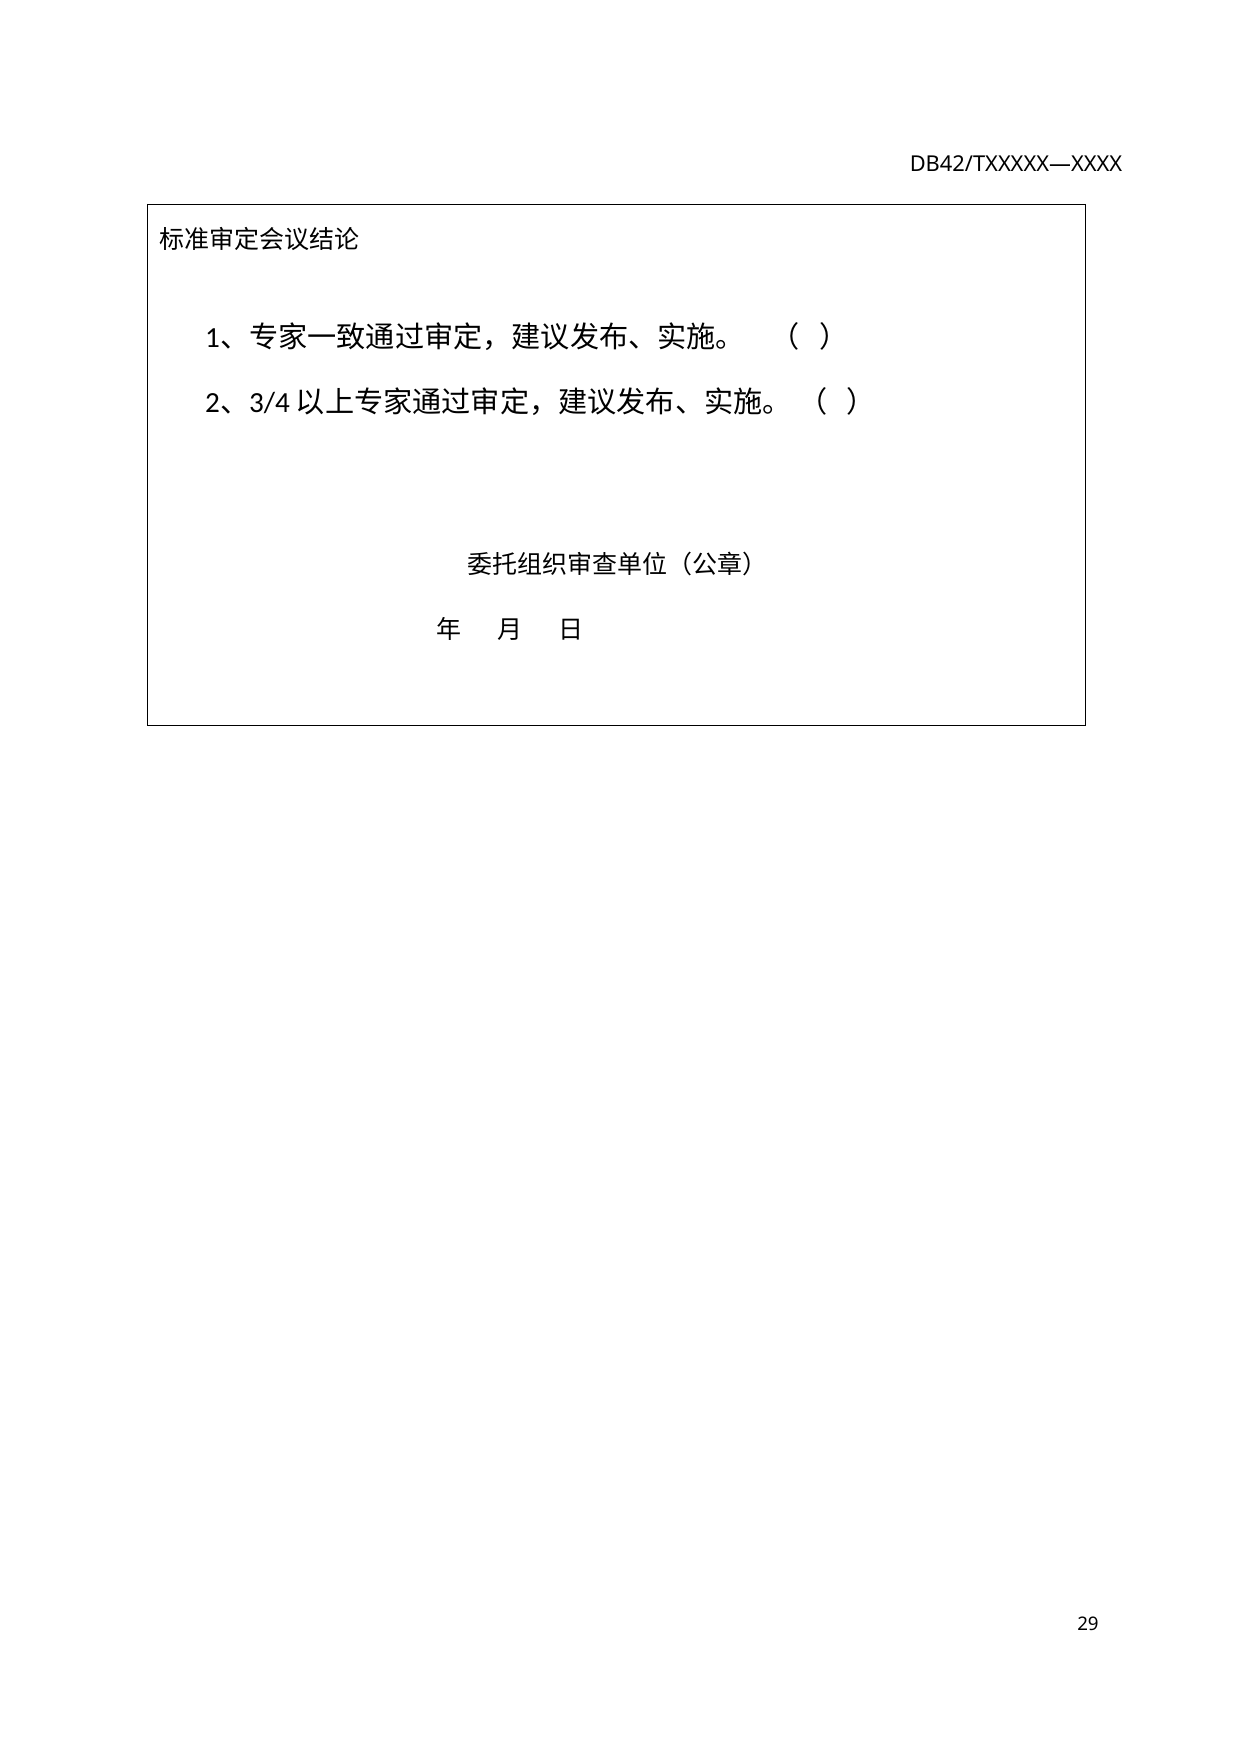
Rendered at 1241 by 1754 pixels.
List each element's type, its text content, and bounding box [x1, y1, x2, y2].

table_cell 标准审定会议结论 1、专家一致通过审定，建议发布、实施。 （ ） 2、3/4以上专家通过审定，建议发布、实施。 （ ） 委托组织审查单位（公章） 年 月 日 [148, 205, 1085, 725]
